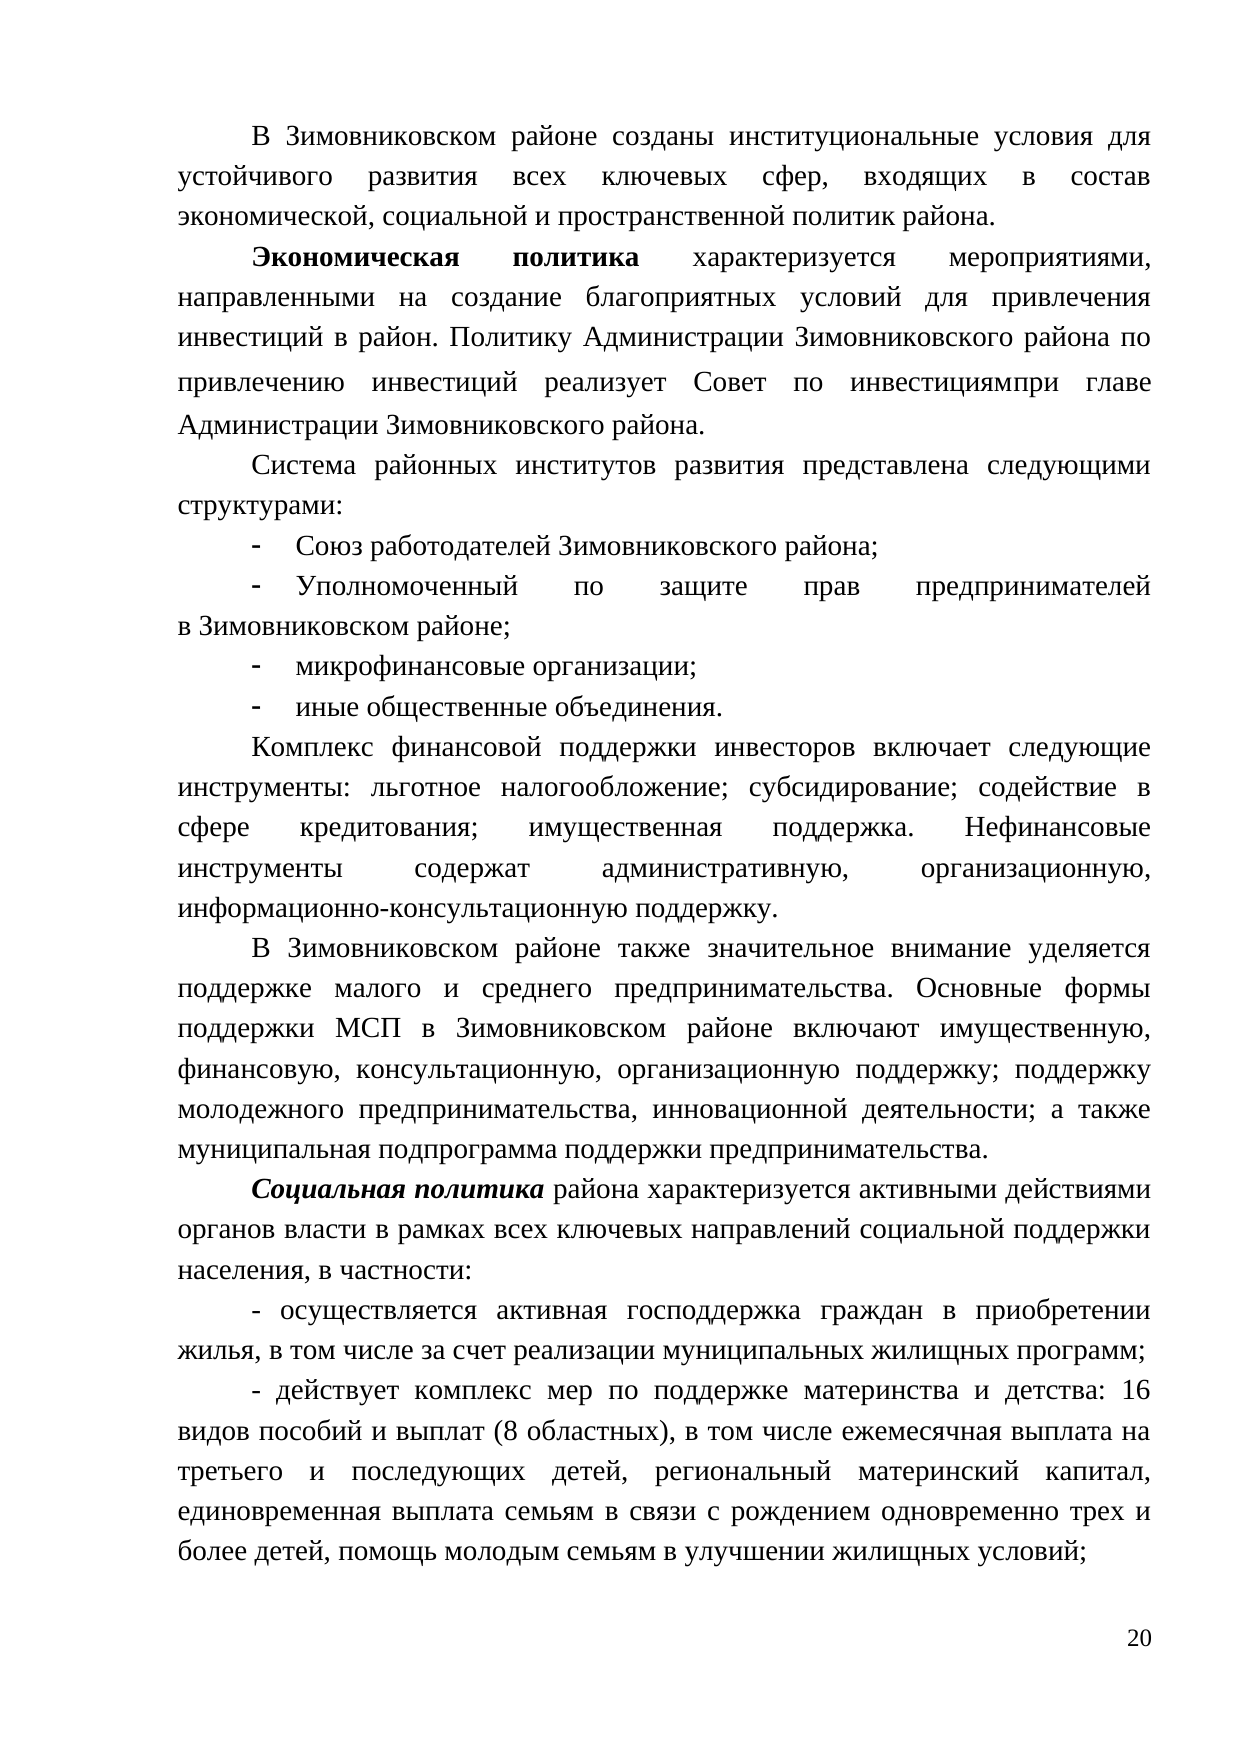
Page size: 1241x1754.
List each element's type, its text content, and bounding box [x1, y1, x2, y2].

text В Зимовниковском районе также значительное внимание уделяется поддержке малого и среднего предпринимательства. Основные формы поддержки МСП в Зимовниковском районе включают имущественную, финансовую, консультационную, организационную поддержку; поддержку молодежного предпринимательства, инновационной деятельности; а также муниципальная подпрограмма поддержки предпринимательства. [177, 930, 1152, 1165]
text Система районных институтов развития представлена следующими структурами: [177, 447, 1152, 521]
text Социальная политика района характеризуется активными действиями органов власти в рамках всех ключевых направлений социальной поддержки населения, в частности: [177, 1171, 1152, 1285]
text - действует комплекс мер по поддержке материнства и детства: 16 видов пособий и выплат (8 областных), в том числе ежемесячная выплата на третьего и последующих детей, региональный материнский капитал, единовременная выплата семьям в связи с рождением одновременно трех и более детей, помощь молодым семьям в улучшении жилищных условий; [177, 1372, 1152, 1567]
list Союз работодателей Зимовниковского района; [177, 528, 1152, 561]
text В Зимовниковском районе созданы институциональные условия для устойчивого развития всех ключевых сфер, входящих в состав экономической, социальной и пространственной политик района. [177, 118, 1152, 232]
list микрофинансовые организации; [177, 648, 1152, 682]
list иные общественные объединения. [177, 689, 1152, 722]
text - осуществляется активная господдержка граждан в приобретении жилья, в том числе за счет реализации муниципальных жилищных программ; [177, 1292, 1152, 1366]
list Уполномоченный по защите прав предпринимателей в Зимовниковском районе; [177, 568, 1152, 642]
text Экономическая политика характеризуется мероприятиями, направленными на создание благоприятных условий для привлечения инвестиций в район. Политику Администрации Зимовниковского района по привлечению инвестиций реализует Совет по инвестициям при главе Администрации Зимовниковского района. [177, 239, 1152, 441]
text Комплекс финансовой поддержки инвесторов включает следующие инструменты: льготное налогообложение; субсидирование; содействие в сфере кредитования; имущественная поддержка. Нефинансовые инструменты содержат административную, организационную, информационно-консультационную поддержку. [177, 729, 1152, 923]
